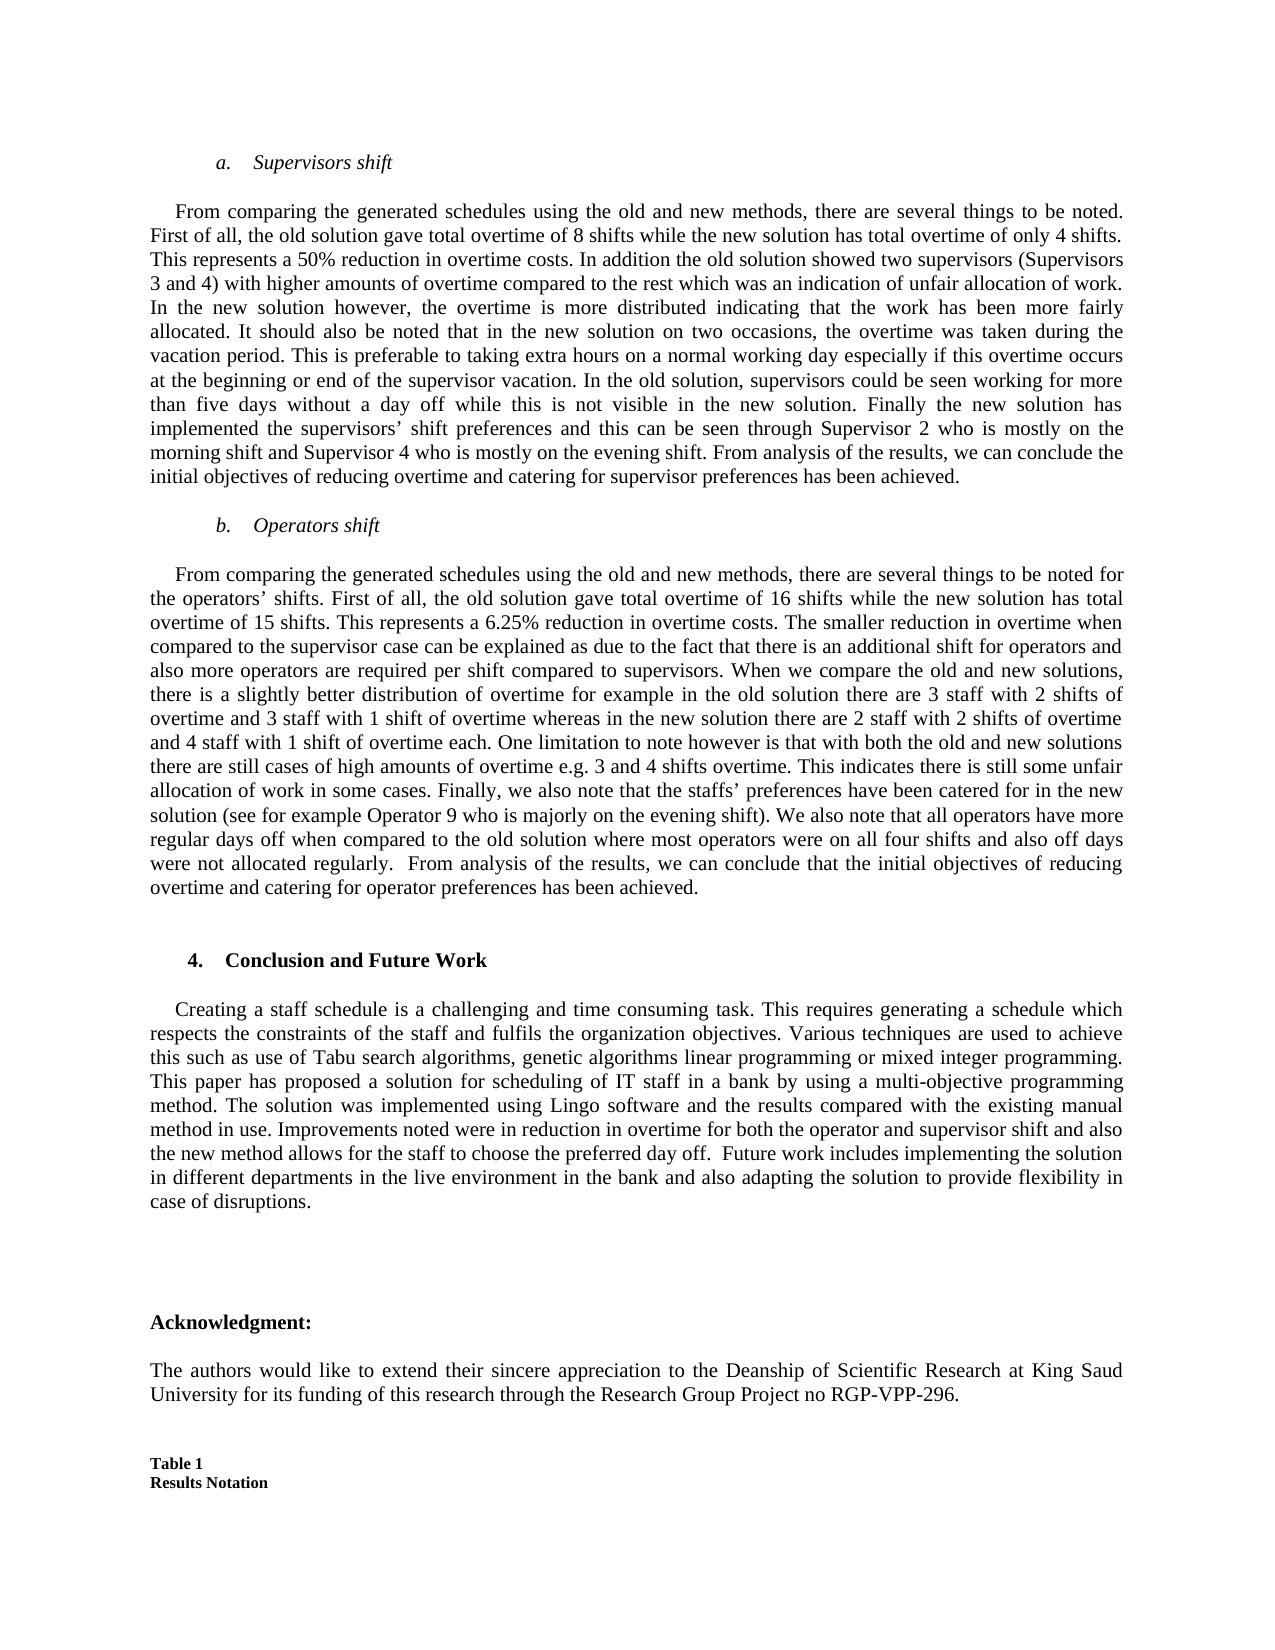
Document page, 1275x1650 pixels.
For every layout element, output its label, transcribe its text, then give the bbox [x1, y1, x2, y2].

subtitle Conclusion and Future Work [187, 948, 1125, 972]
text From comparing the generated schedules using the old and new methods, there are several things to be noted for the operators’ shifts. First of all, the old solution gave total overtime of 16 shifts while the new solution has total overtime of 15 shifts. This represents a 6.25% reduction in overtime costs. The smaller reduction in overtime when compared to the supervisor case can be explained as due to the fact that there is an additional shift for operators and also more operators are required per shift compared to supervisors. When we compare the old and new solutions, there is a slightly better distribution of overtime for example in the old solution there are 3 staff with 2 shifts of overtime and 3 staff with 1 shift of overtime whereas in the new solution there are 2 staff with 2 shifts of overtime and 4 staff with 1 shift of overtime each. One limitation to note however is that with both the old and new solutions there are still cases of high amounts of overtime e.g. 3 and 4 shifts overtime. This indicates there is still some unfair allocation of work in some cases. Finally, we also note that the staffs’ preferences have been catered for in the new solution (see for example Operator 9 who is majorly on the evening shift). We also note that all operators have more regular days off when compared to the old solution where most operators were on all four shifts and also off days were not allocated regularly. From analysis of the results, we can conclude that the initial objectives of reducing overtime and catering for operator preferences has been achieved. [150, 562, 1125, 899]
text From comparing the generated schedules using the old and new methods, there are several things to be noted. First of all, the old solution gave total overtime of 8 shifts while the new solution has total overtime of only 4 shifts. This represents a 50% reduction in overtime costs. In addition the old solution showed two supervisors (Supervisors 3 and 4) with higher amounts of overtime compared to the rest which was an indication of unfair allocation of work. In the new solution however, the overtime is more distributed indicating that the work has been more fairly allocated. It should also be noted that in the new solution on two occasions, the overtime was taken during the vacation period. This is preferable to taking extra hours on a normal working day especially if this overtime occurs at the beginning or end of the supervisor vacation. In the old solution, supervisors could be seen working for more than five days without a day off while this is not visible in the new solution. Finally the new solution has implemented the supervisors’ shift preferences and this can be seen through Supervisor 2 who is mostly on the morning shift and Supervisor 4 who is mostly on the evening shift. From analysis of the results, we can conclude the initial objectives of reducing overtime and catering for supervisor preferences has been achieved. [150, 199, 1125, 488]
list Supervisors shift [216, 150, 1125, 174]
list Operators shift [216, 513, 1125, 537]
text Table 1 [150, 1454, 1125, 1473]
text The authors would like to extend their sincere appreciation to the Deanship of Scientific Research at King Saud University for its funding of this research through the Research Group Project no RGP-VPP-296. [150, 1358, 1125, 1406]
text Acknowledgment: [150, 1310, 1125, 1334]
text Creating a staff schedule is a challenging and time consuming task. This requires generating a schedule which respects the constraints of the staff and fulfils the organization objectives. Various techniques are used to achieve this such as use of Tabu search algorithms, genetic algorithms linear programming or mixed integer programming. This paper has proposed a solution for scheduling of IT staff in a bank by using a multi-objective programming method. The solution was implemented using Lingo software and the results compared with the existing manual method in use. Improvements noted were in reduction in overtime for both the operator and supervisor shift and also the new method allows for the staff to choose the preferred day off. Future work includes implementing the solution in different departments in the live environment in the bank and also adapting the solution to provide flexibility in case of disruptions. [150, 997, 1125, 1213]
text Results Notation [150, 1473, 1125, 1492]
